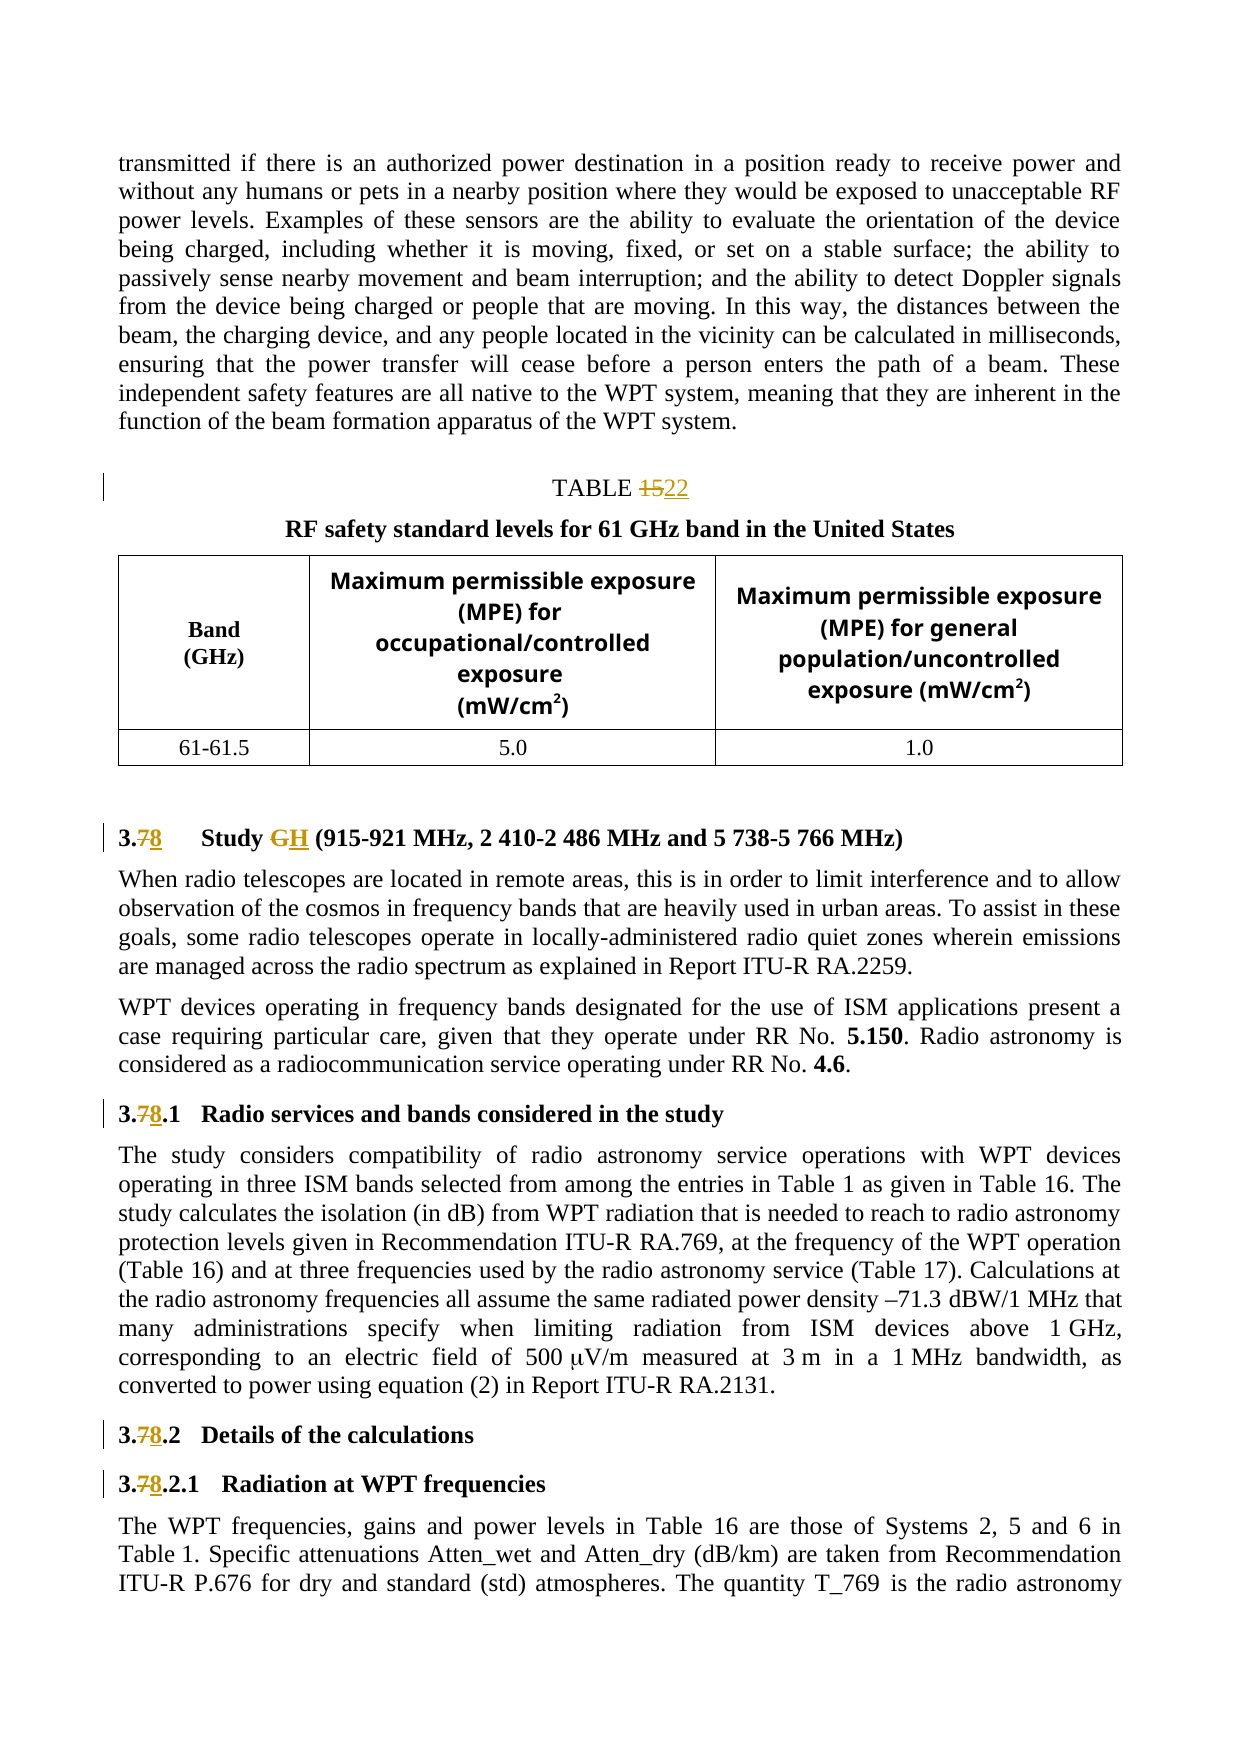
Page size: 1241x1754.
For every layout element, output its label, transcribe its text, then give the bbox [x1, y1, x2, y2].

text TABLE [118, 473, 1122, 501]
text When radio telescopes are located in remote areas, this is in order to limit interference and to allow observation of the cosmos in frequency bands that are heavily used in urban areas. To assist in these goals, some radio telescopes operate in locally-administered radio quiet zones wherein emissions are managed across the radio spectrum as explained in Report ITU-R RA.2259. [118, 864, 1122, 979]
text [118, 1511, 1122, 1597]
table_cell 5.0 [310, 730, 715, 765]
table_header Band (GHz) [119, 556, 309, 729]
subtitle 3. Study (915-921 MHz, 2 410-2 486 MHz and 5 738-5 766 MHz) [118, 823, 1122, 852]
table_cell 61-61.5 [119, 730, 309, 765]
text WPT devices operating in frequency bands designated for the use of ISM applications present a case requiring particular care, given that they operate under RR No. 5.150. Radio astronomy is considered as a radiocommunication service operating under RR No. 4.6. [118, 992, 1122, 1078]
table_cell 1.0 [716, 730, 1122, 765]
subtitle 3..2 Details of the calculations [118, 1420, 1122, 1449]
table_header Maximum permissible exposure (MPE) for occupational/controlled exposure (mW/cm2) [310, 556, 715, 729]
text The study considers compatibility of radio astronomy service operations with WPT devices operating in three ISM bands selected from among the entries in Table 1 as given in Table 16. The study calculates the isolation (in dB) from WPT radiation that is needed to reach to radio astronomy protection levels given in Recommendation ITU-R RA.769, at the frequency of the WPT operation (Table 16) and at three frequencies used by the radio astronomy service (Table 17). Calculations at the radio astronomy frequencies all assume the same radiated power density –71.3 dBW/1 MHz that many administrations specify when limiting radiation from ISM devices above 1 GHz, corresponding to an electric field of 500 V/m measured at 3 m in a 1 MHz bandwidth, as converted to power using equation (2) in Report ITU-R RA.2131. [118, 1140, 1122, 1399]
subtitle 3..2.1 Radiation at WPT frequencies [118, 1469, 1122, 1498]
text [118, 148, 1122, 435]
title RF safety standard levels for 61 GHz band in the United States [118, 514, 1122, 543]
table_header Maximum permissible exposure (MPE) for general population/uncontrolled exposure (mW/cm2) [716, 556, 1122, 729]
subtitle 3..1 Radio services and bands considered in the study [118, 1099, 1122, 1128]
